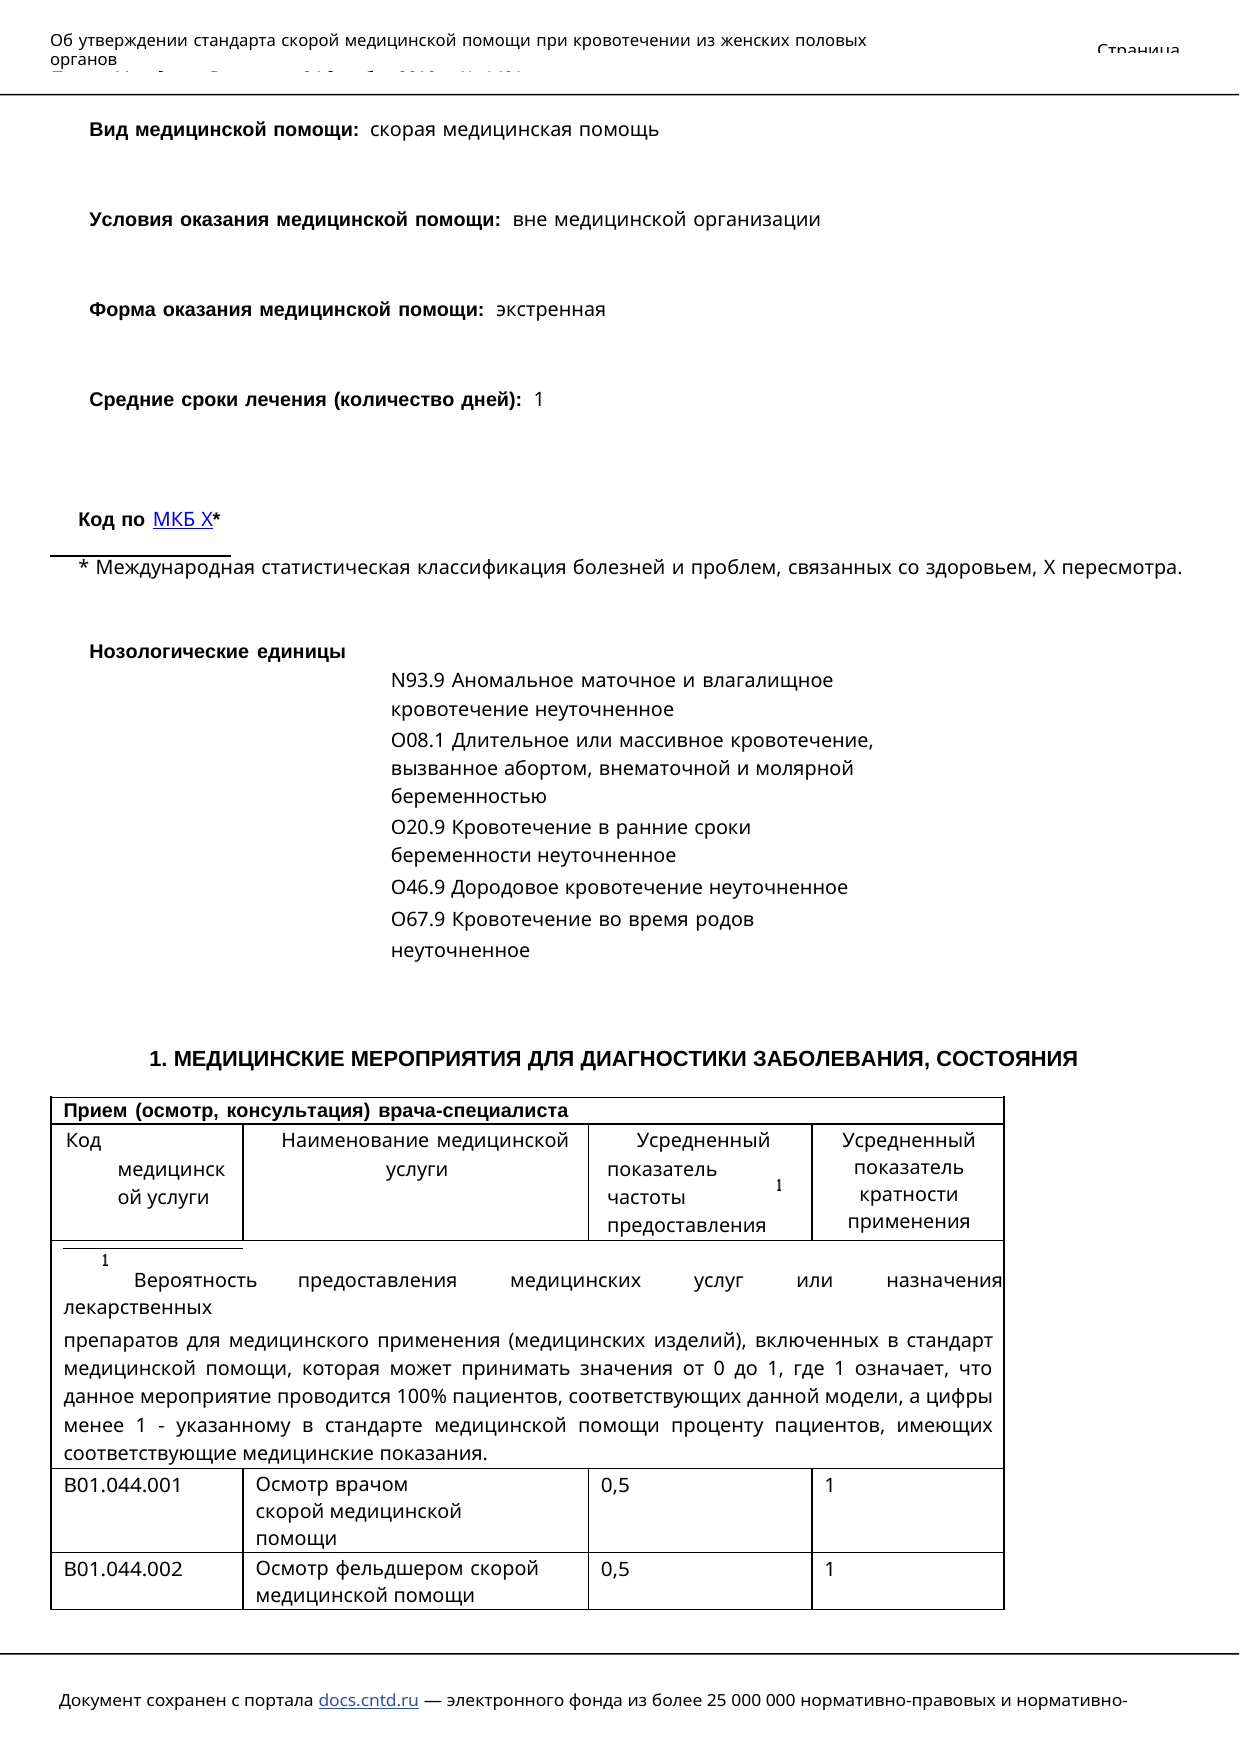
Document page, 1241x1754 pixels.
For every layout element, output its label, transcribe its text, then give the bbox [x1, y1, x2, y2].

table_cell Вероятность предоставления медицинских услуг или назначения лекарственных препаратов для медицинского применения (медицинских изделий), включенных в стандарт медицинской помощи, которая может принимать значения от 0 до 1, где 1 означает, что данное мероприятие проводится 100% пациентов, соответствующих данной модели, а цифры менее 1 - указанному в стандарте медицинской помощи проценту пациентов, имеющих соответствующие медицинские показания. [52, 1241, 1003, 1467]
subtitle Нозологические единицы [89, 640, 1203, 662]
table_cell В01.044.001 [52, 1469, 242, 1551]
table_cell Наименование медицинской услуги [244, 1125, 588, 1239]
table_cell 1 [813, 1553, 1003, 1608]
table_cell Код медицинской услуги [52, 1125, 242, 1239]
text О08.1 Длительное или массивное кровотечение, вызванное абортом, внематочной и молярной беременностью [391, 726, 876, 809]
text О46.9 Дородовое кровотечение неуточненное О67.9 Кровотечение во время родов неуточненное [391, 873, 876, 963]
table_cell Усредненный показатель кратности применения [813, 1125, 1003, 1239]
text Код по МКБ X* [78, 505, 1203, 532]
table_cell Осмотр фельдшером скорой медицинской помощи [244, 1553, 588, 1608]
text N93.9 Аномальное маточное и влагалищное кровотечение неуточненное [391, 667, 876, 722]
table_cell 1 [813, 1469, 1003, 1551]
table_cell Осмотр врачом скорой медицинской помощи [244, 1469, 588, 1551]
text Вид медицинской помощи: скорая медицинская помощь [89, 115, 1203, 142]
text Условия оказания медицинской помощи: вне медицинской организации [89, 205, 1203, 232]
subtitle МЕДИЦИНСКИЕ МЕРОПРИЯТИЯ ДЛЯ ДИАГНОСТИКИ ЗАБОЛЕВАНИЯ, СОСТОЯНИЯ [149, 1046, 1203, 1071]
table_cell 0,5 [589, 1553, 811, 1608]
table_header Прием (осмотр, консультация) врача-специалиста [52, 1098, 1003, 1123]
table_cell В01.044.002 [52, 1553, 242, 1608]
text Форма оказания медицинской помощи: экстренная [89, 295, 1203, 322]
table_cell 0,5 [589, 1469, 811, 1551]
subtitle Средние сроки лечения (количество дней): 1 [89, 385, 1203, 412]
table_cell Усредненный показатель частоты предоставления [589, 1125, 811, 1239]
text О20.9 Кровотечение в ранние сроки беременности неуточненное [391, 813, 876, 869]
text * Международная статистическая классификация болезней и проблем, связанных со здоровьем, X пересмотра. [78, 551, 1203, 579]
